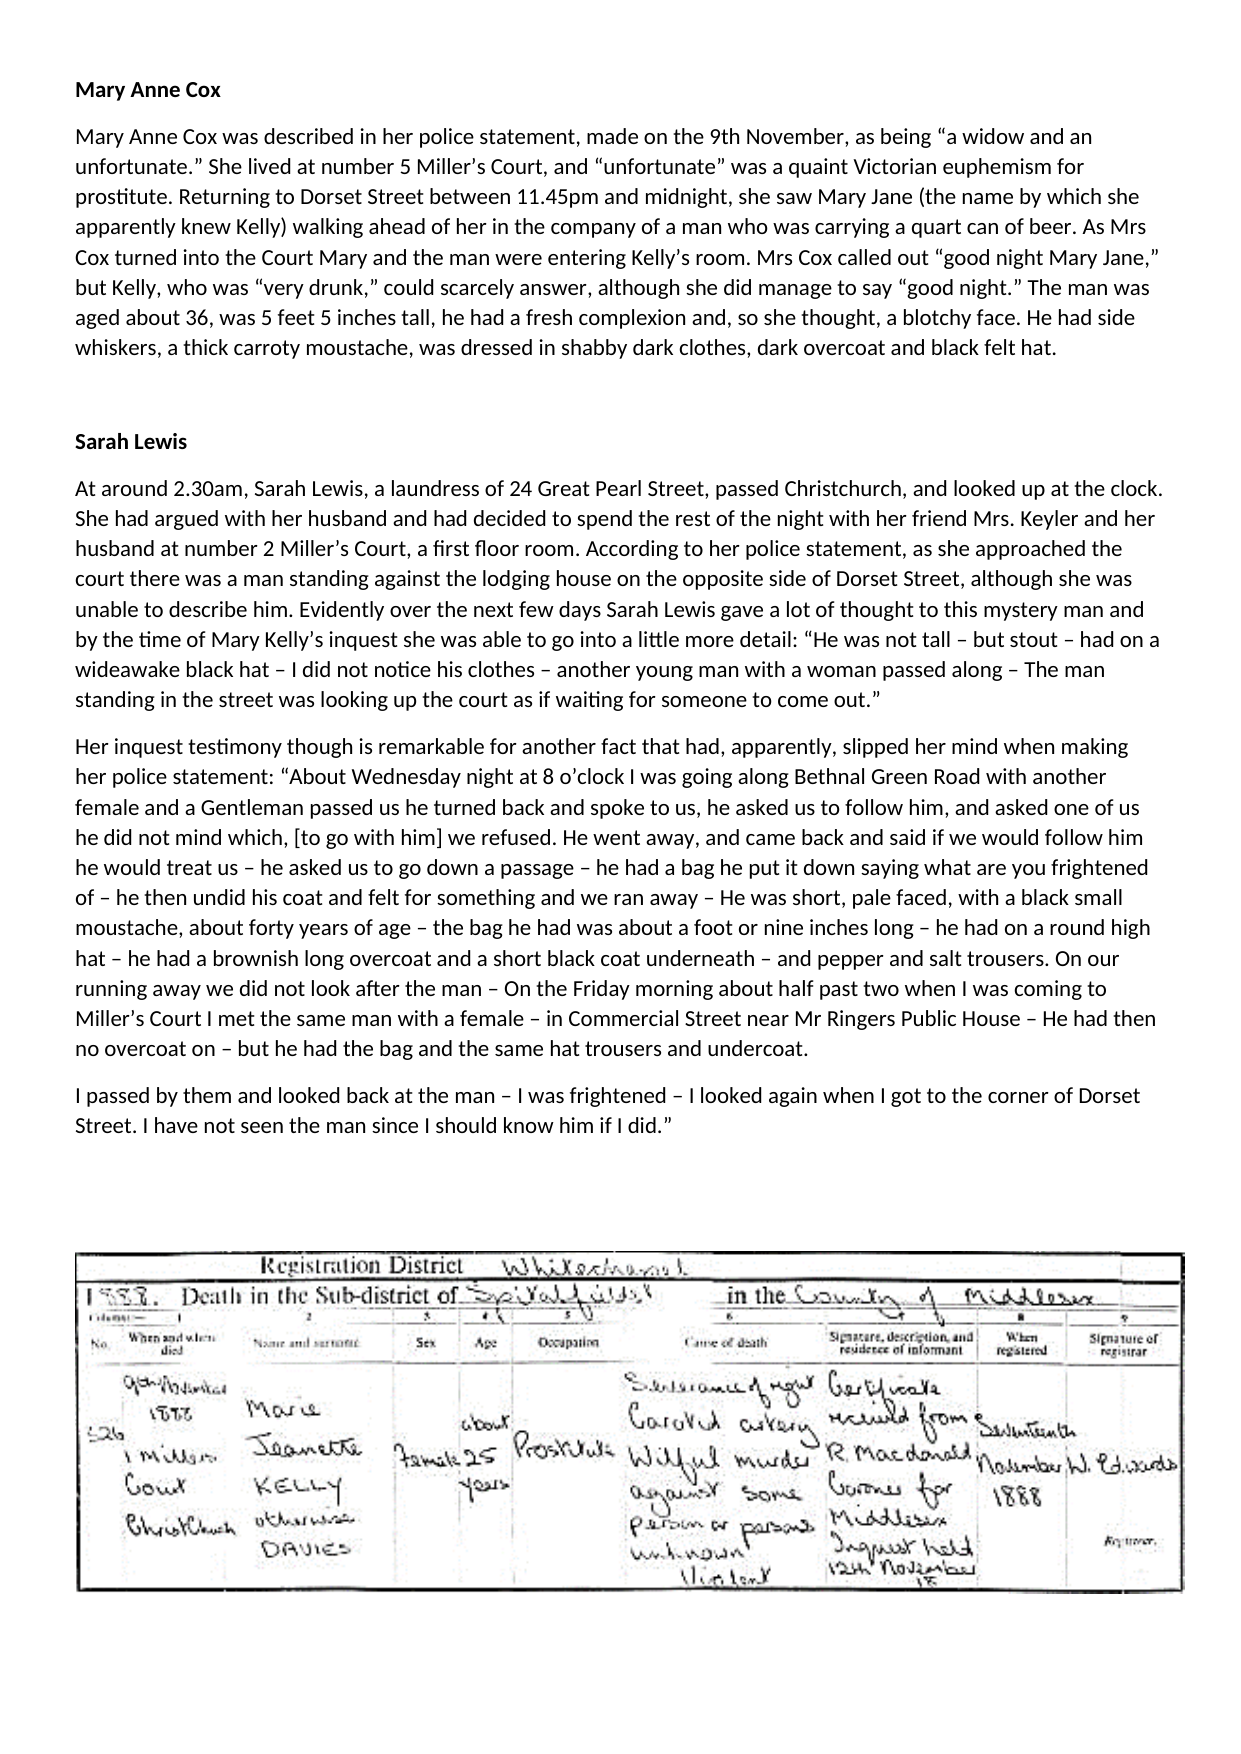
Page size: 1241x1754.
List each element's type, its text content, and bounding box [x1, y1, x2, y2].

text Sarah Lewis [75, 427, 1165, 455]
text Mary Anne Cox was described in her police statement, made on the 9th November, as being “a widow and an unfortunate.” She lived at number 5 Miller’s Court, and “unfortunate” was a quaint Victorian euphemism for prostitute. Returning to Dorset Street between 11.45pm and midnight, she saw Mary Jane (the name by which she apparently knew Kelly) walking ahead of her in the company of a man who was carrying a quart can of beer. As Mrs Cox turned into the Court Mary and the man were entering Kelly’s room. Mrs Cox called out “good night Mary Jane,” but Kelly, who was “very drunk,” could scarcely answer, although she did manage to say “good night.” The man was aged about 36, was 5 feet 5 inches tall, he had a fresh complexion and, so she thought, a blotchy face. He had side whiskers, a thick carroty moustache, was dressed in shabby dark clothes, dark overcoat and black felt hat. [75, 122, 1165, 361]
text At around 2.30am, Sarah Lewis, a laundress of 24 Great Pearl Street, passed Christchurch, and looked up at the clock. She had argued with her husband and had decided to spend the rest of the night with her friend Mrs. Keyler and her husband at number 2 Miller’s Court, a first floor room. According to her police statement, as she approached the court there was a man standing against the lodging house on the opposite side of Dorset Street, although she was unable to describe him. Evidently over the next few days Sarah Lewis gave a lot of thought to this mystery man and by the time of Mary Kelly’s inquest she was able to go into a little more detail: “He was not tall – but stout – had on a wideawake black hat – I did not notice his clothes – another young man with a woman passed along – The man standing in the street was looking up the court as if waiting for someone to come out.” [75, 474, 1165, 713]
text Mary Anne Cox [75, 75, 1165, 103]
text Her inquest testimony though is remarkable for another fact that had, apparently, slipped her mind when making her police statement: “About Wednesday night at 8 o’clock I was going along Bethnal Green Road with another female and a Gentleman passed us he turned back and spoke to us, he asked us to follow him, and asked one of us he did not mind which, [to go with him] we refused. He went away, and came back and said if we would follow him he would treat us – he asked us to go down a passage – he had a bag he put it down saying what are you frightened of – he then undid his coat and felt for something and we ran away – He was short, pale faced, with a black small moustache, about forty years of age – the bag he had was about a foot or nine inches long – he had on a round high hat – he had a brownish long overcoat and a short black coat underneath – and pepper and salt trousers. On our running away we did not look after the man – On the Friday morning about half past two when I was coming to Miller’s Court I met the same man with a female – in Commercial Street near Mr Ringers Public House – He had then no overcoat on – but he had the bag and the same hat trousers and undercoat. [75, 732, 1165, 1062]
text I passed by them and looked back at the man – I was frightened – I looked again when I got to the corner of Dorset Street. I have not seen the man since I should know him if I did.” [75, 1081, 1165, 1139]
picture [75, 1251, 1185, 1594]
